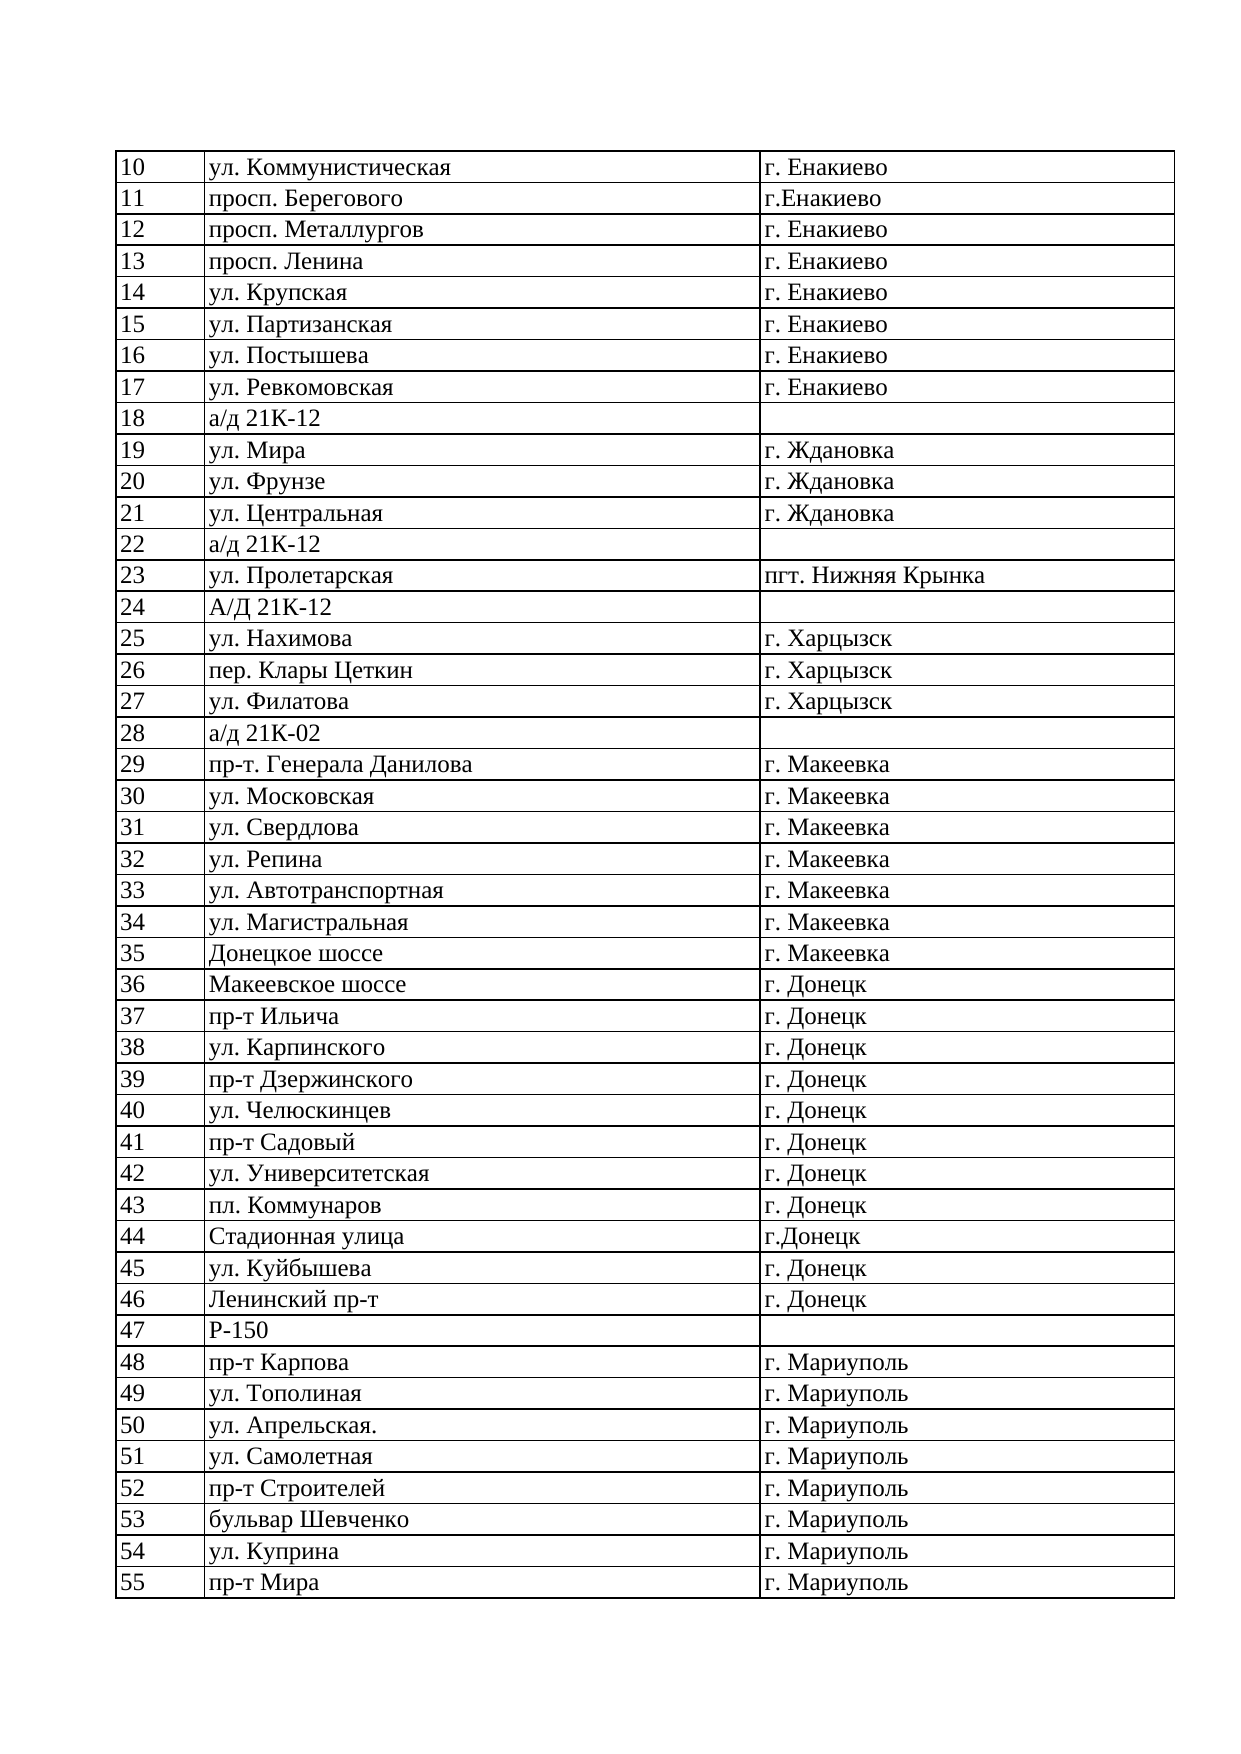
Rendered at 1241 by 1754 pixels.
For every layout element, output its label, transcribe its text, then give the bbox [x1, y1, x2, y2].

table_cell пр-т Ильича [205, 1001, 759, 1031]
table_cell 36 [117, 970, 204, 999]
table_cell г. Енакиево [761, 277, 1174, 307]
table_cell ул. Постышева [205, 340, 759, 370]
table_cell 15 [117, 309, 204, 339]
table_cell г. Донецк [761, 1158, 1174, 1188]
table_cell г. Макеевка [761, 875, 1174, 905]
table_cell 23 [117, 561, 204, 590]
table_cell г. Мариуполь [761, 1504, 1174, 1534]
table_cell 27 [117, 686, 204, 716]
table_cell г. Макеевка [761, 907, 1174, 936]
table_cell 48 [117, 1347, 204, 1377]
table_cell 50 [117, 1410, 204, 1440]
table_cell г.Донецк [761, 1221, 1174, 1251]
table_cell 16 [117, 340, 204, 370]
table_cell г. Донецк [761, 1253, 1174, 1282]
table_cell 31 [117, 812, 204, 842]
table_cell 33 [117, 875, 204, 905]
table_cell пр-т. Генерала Данилова [205, 749, 759, 779]
table_cell 53 [117, 1504, 204, 1534]
table_cell г. Мариуполь [761, 1347, 1174, 1377]
table_cell а/д 21К-12 [205, 403, 759, 433]
table_cell 38 [117, 1032, 204, 1062]
table_cell г. Енакиево [761, 246, 1174, 276]
table_cell г. Ждановка [761, 466, 1174, 496]
table_cell 46 [117, 1284, 204, 1314]
table_cell 39 [117, 1064, 204, 1094]
table_cell 51 [117, 1441, 204, 1471]
table_cell ул. Партизанская [205, 309, 759, 339]
table_cell бульвар Шевченко [205, 1504, 759, 1534]
table_cell 45 [117, 1253, 204, 1282]
table_cell просп. Берегового [205, 183, 759, 213]
table_cell Макеевское шоссе [205, 970, 759, 999]
table_cell 17 [117, 372, 204, 402]
table_cell г. Мариуполь [761, 1378, 1174, 1408]
table_cell ул. Крупская [205, 277, 759, 307]
table_cell г. Мариуполь [761, 1410, 1174, 1440]
table_cell Ленинский пр-т [205, 1284, 759, 1314]
table_cell ул. Магистральная [205, 907, 759, 936]
table_cell г. Енакиево [761, 309, 1174, 339]
table_cell ул. Автотранспортная [205, 875, 759, 905]
table_cell а/д 21К-12 [205, 529, 759, 559]
table_cell 40 [117, 1095, 204, 1125]
table_cell Р-150 [205, 1316, 759, 1345]
table_cell г. Харцызск [761, 686, 1174, 716]
table_cell ул. Коммунистическая [205, 152, 759, 181]
table_cell А/Д 21К-12 [205, 592, 759, 622]
table_cell 28 [117, 718, 204, 748]
table_cell 30 [117, 781, 204, 811]
table_cell г. Ждановка [761, 498, 1174, 527]
table_cell г. Донецк [761, 1032, 1174, 1062]
table_cell [761, 403, 1174, 433]
table_cell 32 [117, 844, 204, 873]
table_cell пр-т Садовый [205, 1127, 759, 1157]
table_cell 42 [117, 1158, 204, 1188]
table_cell пр-т Карпова [205, 1347, 759, 1377]
table_cell [761, 718, 1174, 748]
table_cell Стадионная улица [205, 1221, 759, 1251]
table_cell пр-т Дзержинского [205, 1064, 759, 1094]
table_cell 20 [117, 466, 204, 496]
table_cell пгт. Нижняя Крынка [761, 561, 1174, 590]
table_cell г. Мариуполь [761, 1536, 1174, 1566]
table_cell Донецкое шоссе [205, 938, 759, 968]
table_cell 35 [117, 938, 204, 968]
table_cell ул. Нахимова [205, 623, 759, 653]
table_cell 52 [117, 1473, 204, 1503]
table_cell г. Енакиево [761, 215, 1174, 244]
table_cell г. Донецк [761, 1190, 1174, 1219]
table_cell ул. Пролетарская [205, 561, 759, 590]
table_cell 34 [117, 907, 204, 936]
table_cell 24 [117, 592, 204, 622]
table_cell г. Енакиево [761, 340, 1174, 370]
table_cell г. Макеевка [761, 781, 1174, 811]
table_cell ул. Куприна [205, 1536, 759, 1566]
table_cell 29 [117, 749, 204, 779]
table_cell ул. Репина [205, 844, 759, 873]
table_cell ул. Филатова [205, 686, 759, 716]
table_cell г. Мариуполь [761, 1441, 1174, 1471]
table_cell г. Мариуполь [761, 1567, 1174, 1597]
table_cell ул. Мира [205, 435, 759, 464]
table_cell ул. Московская [205, 781, 759, 811]
table_cell 49 [117, 1378, 204, 1408]
table_cell [761, 1316, 1174, 1345]
table_cell 44 [117, 1221, 204, 1251]
table_cell 47 [117, 1316, 204, 1345]
table_cell г. Донецк [761, 1001, 1174, 1031]
table_cell [761, 592, 1174, 622]
table_cell 37 [117, 1001, 204, 1031]
table_cell просп. Металлургов [205, 215, 759, 244]
table_cell г. Харцызск [761, 623, 1174, 653]
table_cell 22 [117, 529, 204, 559]
table_cell просп. Ленина [205, 246, 759, 276]
table_cell г. Макеевка [761, 812, 1174, 842]
table_cell г. Донецк [761, 1127, 1174, 1157]
table_cell ул. Тополиная [205, 1378, 759, 1408]
table_cell ул. Ревкомовская [205, 372, 759, 402]
table_cell ул. Фрунзе [205, 466, 759, 496]
table_cell 19 [117, 435, 204, 464]
table_cell ул. Свердлова [205, 812, 759, 842]
table_cell 14 [117, 277, 204, 307]
table_cell г. Енакиево [761, 152, 1174, 181]
table_cell 10 [117, 152, 204, 181]
table_cell ул. Куйбышева [205, 1253, 759, 1282]
table_cell г. Харцызск [761, 655, 1174, 685]
table_cell г. Мариуполь [761, 1473, 1174, 1503]
table_cell 21 [117, 498, 204, 527]
table_cell г. Донецк [761, 1064, 1174, 1094]
table_cell 43 [117, 1190, 204, 1219]
table_cell г. Донецк [761, 970, 1174, 999]
table_cell г. Донецк [761, 1284, 1174, 1314]
table_cell ул. Самолетная [205, 1441, 759, 1471]
table_cell [761, 529, 1174, 559]
table_cell 55 [117, 1567, 204, 1597]
table_cell пр-т Мира [205, 1567, 759, 1597]
table_cell ул. Челюскинцев [205, 1095, 759, 1125]
table_cell пл. Коммунаров [205, 1190, 759, 1219]
table_cell ул. Университетская [205, 1158, 759, 1188]
table_cell 41 [117, 1127, 204, 1157]
table_cell г. Донецк [761, 1095, 1174, 1125]
table_cell 18 [117, 403, 204, 433]
table_cell г. Макеевка [761, 844, 1174, 873]
table_cell ул. Карпинского [205, 1032, 759, 1062]
table_cell г.Енакиево [761, 183, 1174, 213]
table_cell г. Енакиево [761, 372, 1174, 402]
table_cell 54 [117, 1536, 204, 1566]
table_cell г. Макеевка [761, 749, 1174, 779]
table_cell 13 [117, 246, 204, 276]
table_cell пр-т Строителей [205, 1473, 759, 1503]
table_cell пер. Клары Цеткин [205, 655, 759, 685]
table_cell 25 [117, 623, 204, 653]
table_cell а/д 21К-02 [205, 718, 759, 748]
table_cell г. Ждановка [761, 435, 1174, 464]
table_cell г. Макеевка [761, 938, 1174, 968]
table_cell 26 [117, 655, 204, 685]
table_cell 12 [117, 215, 204, 244]
table_cell ул. Апрельская. [205, 1410, 759, 1440]
table_cell 11 [117, 183, 204, 213]
table_cell ул. Центральная [205, 498, 759, 527]
